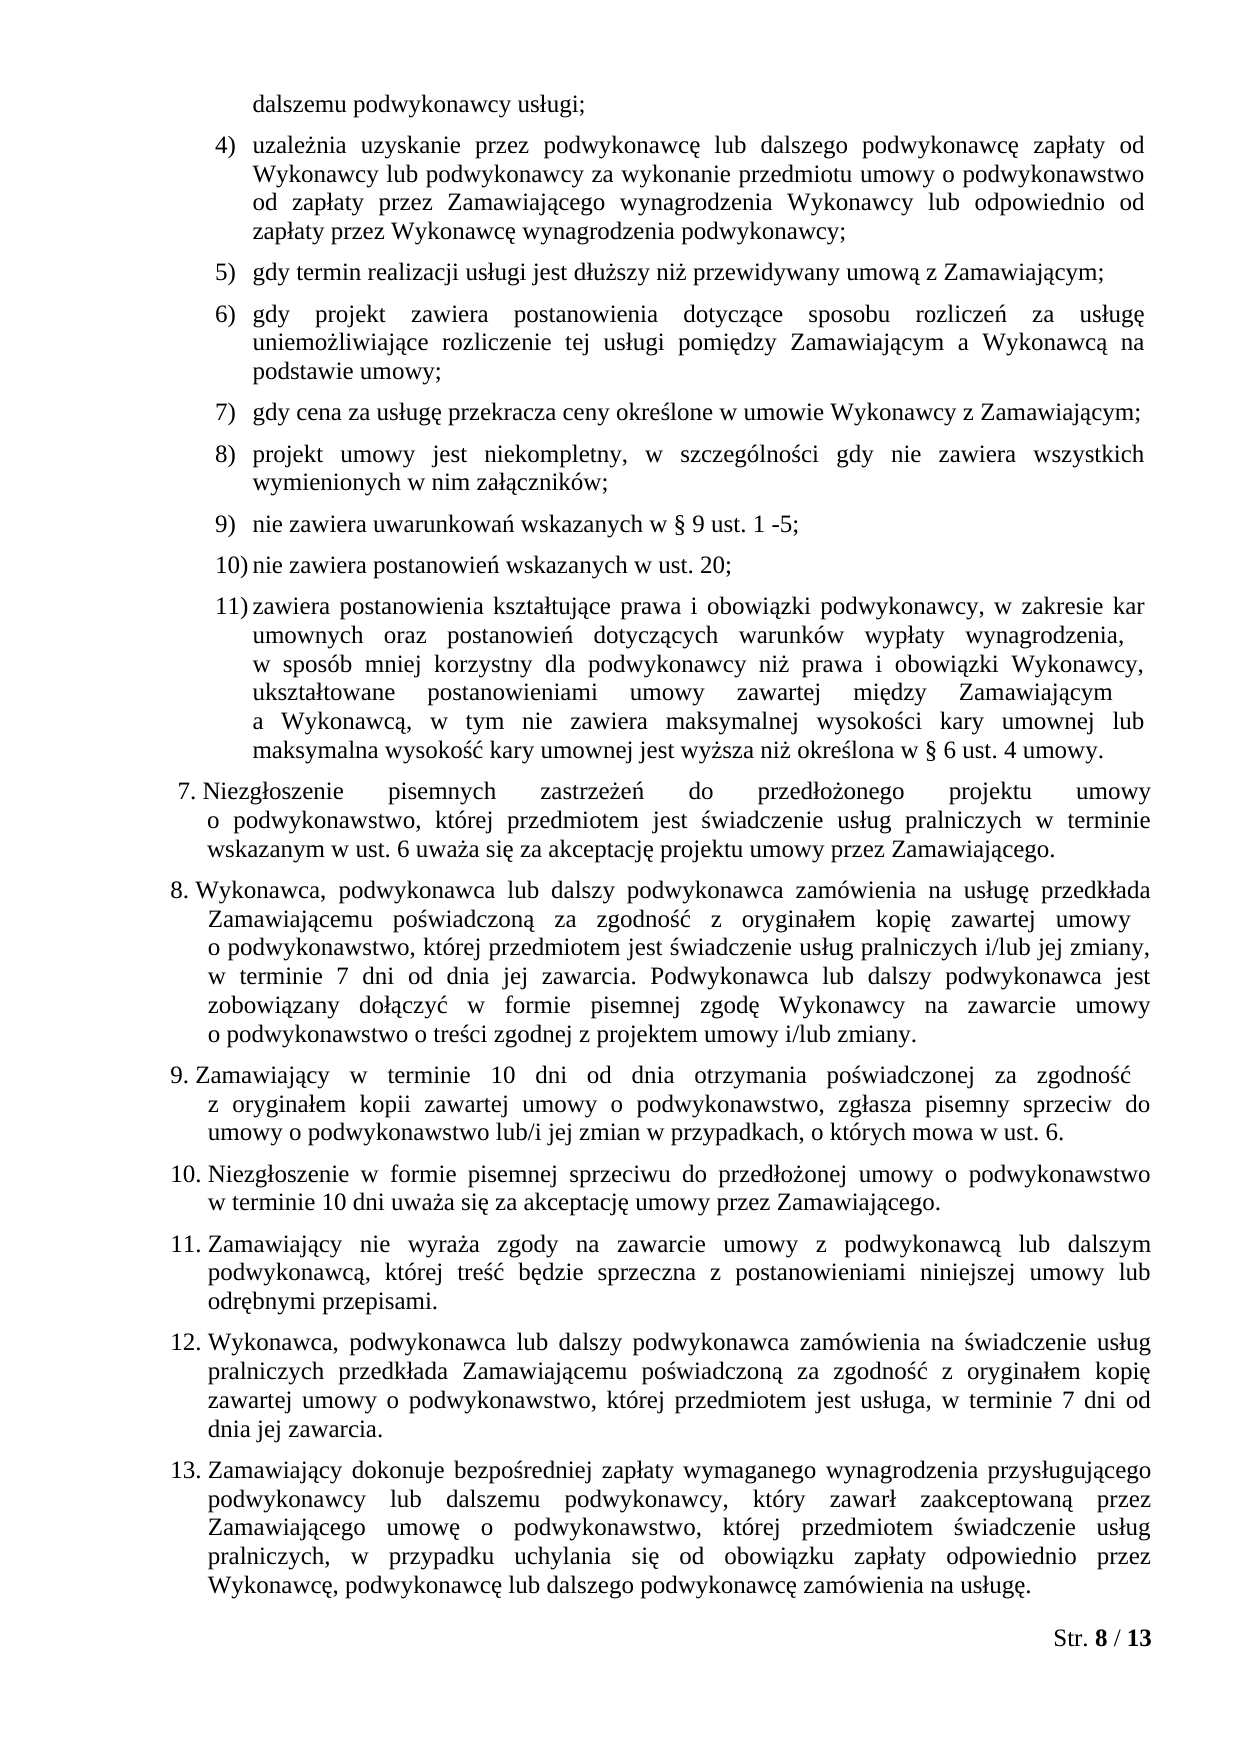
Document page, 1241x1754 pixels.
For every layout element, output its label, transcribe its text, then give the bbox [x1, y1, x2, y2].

list Niezgłoszenie w formie pisemnej sprzeciwu do przedłożonej umowy o podwykonawstwo w terminie 10 dni uważa się za akceptację umowy przez Zamawiającego. [170, 1159, 1152, 1216]
list zawiera postanowienia kształtujące prawa i obowiązki podwykonawcy, w zakresie kar umownych oraz postanowień dotyczących warunków wypłaty wynagrodzenia, w sposób mniej korzystny dla podwykonawcy niż prawa i obowiązki Wykonawcy, ukształtowane postanowieniami umowy zawartej między Zamawiającym a Wykonawcą, w tym nie zawiera maksymalnej wysokości kary umownej lub maksymalna wysokość kary umownej jest wyższa niż określona w § 6 ust. 4 umowy. [215, 591, 1145, 764]
list gdy termin realizacji usługi jest dłuższy niż przewidywany umową z Zamawiającym; [215, 257, 1145, 286]
list Niezgłoszenie pisemnych zastrzeżeń do przedłożonego projektu umowy o podwykonawstwo, której przedmiotem jest świadczenie usług pralniczych w terminie wskazanym w ust. 6 uważa się za akceptację projektu umowy przez Zamawiającego. [177, 776, 1152, 862]
list Wykonawca, podwykonawca lub dalszy podwykonawca zamówienia na świadczenie usług pralniczych przedkłada Zamawiającemu poświadczoną za zgodność z oryginałem kopię zawartej umowy o podwykonawstwo, której przedmiotem jest usługa, w terminie 7 dni od dnia jej zawarcia. [170, 1327, 1152, 1442]
list Zamawiający w terminie 10 dni od dnia otrzymania poświadczonej za zgodność z oryginałem kopii zawartej umowy o podwykonawstwo, zgłasza pisemny sprzeciw do umowy o podwykonawstwo lub/i jej zmian w przypadkach, o których mowa w ust. 6. [170, 1060, 1152, 1146]
list Wykonawca, podwykonawca lub dalszy podwykonawca zamówienia na usługę przedkłada Zamawiającemu poświadczoną za zgodność z oryginałem kopię zawartej umowy o podwykonawstwo, której przedmiotem jest świadczenie usług pralniczych i/lub jej zmiany, w terminie 7 dni od dnia jej zawarcia. Podwykonawca lub dalszy podwykonawca jest zobowiązany dołączyć w formie pisemnej zgodę Wykonawcy na zawarcie umowy o podwykonawstwo o treści zgodnej z projektem umowy i/lub zmiany. [170, 875, 1152, 1047]
list projekt umowy jest niekompletny, w szczególności gdy nie zawiera wszystkich wymienionych w nim załączników; [215, 439, 1145, 496]
list nie zawiera uwarunkowań wskazanych w § 9 ust. 1 -5; [215, 509, 1145, 537]
list gdy projekt zawiera postanowienia dotyczące sposobu rozliczeń za usługę uniemożliwiające rozliczenie tej usługi pomiędzy Zamawiającym a Wykonawcą na podstawie umowy; [215, 299, 1145, 385]
list nie zawiera postanowień wskazanych w ust. 20; [215, 550, 1145, 579]
list Zamawiający nie wyraża zgody na zawarcie umowy z podwykonawcą lub dalszym podwykonawcą, której treść będzie sprzeczna z postanowieniami niniejszej umowy lub odrębnymi przepisami. [170, 1229, 1152, 1315]
list uzależnia uzyskanie przez podwykonawcę lub dalszego podwykonawcę zapłaty od Wykonawcy lub podwykonawcy za wykonanie przedmiotu umowy o podwykonawstwo od zapłaty przez Zamawiającego wynagrodzenia Wykonawcy lub odpowiednio od zapłaty przez Wykonawcę wynagrodzenia podwykonawcy; [215, 130, 1145, 245]
list gdy cena za usługę przekracza ceny określone w umowie Wykonawcy z Zamawiającym; [215, 397, 1145, 426]
list Zamawiający dokonuje bezpośredniej zapłaty wymaganego wynagrodzenia przysługującego podwykonawcy lub dalszemu podwykonawcy, który zawarł zaakceptowaną przez Zamawiającego umowę o podwykonawstwo, której przedmiotem świadczenie usług pralniczych, w przypadku uchylania się od obowiązku zapłaty odpowiednio przez Wykonawcę, podwykonawcę lub dalszego podwykonawcę zamówienia na usługę. [170, 1455, 1152, 1599]
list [215, 89, 1145, 117]
